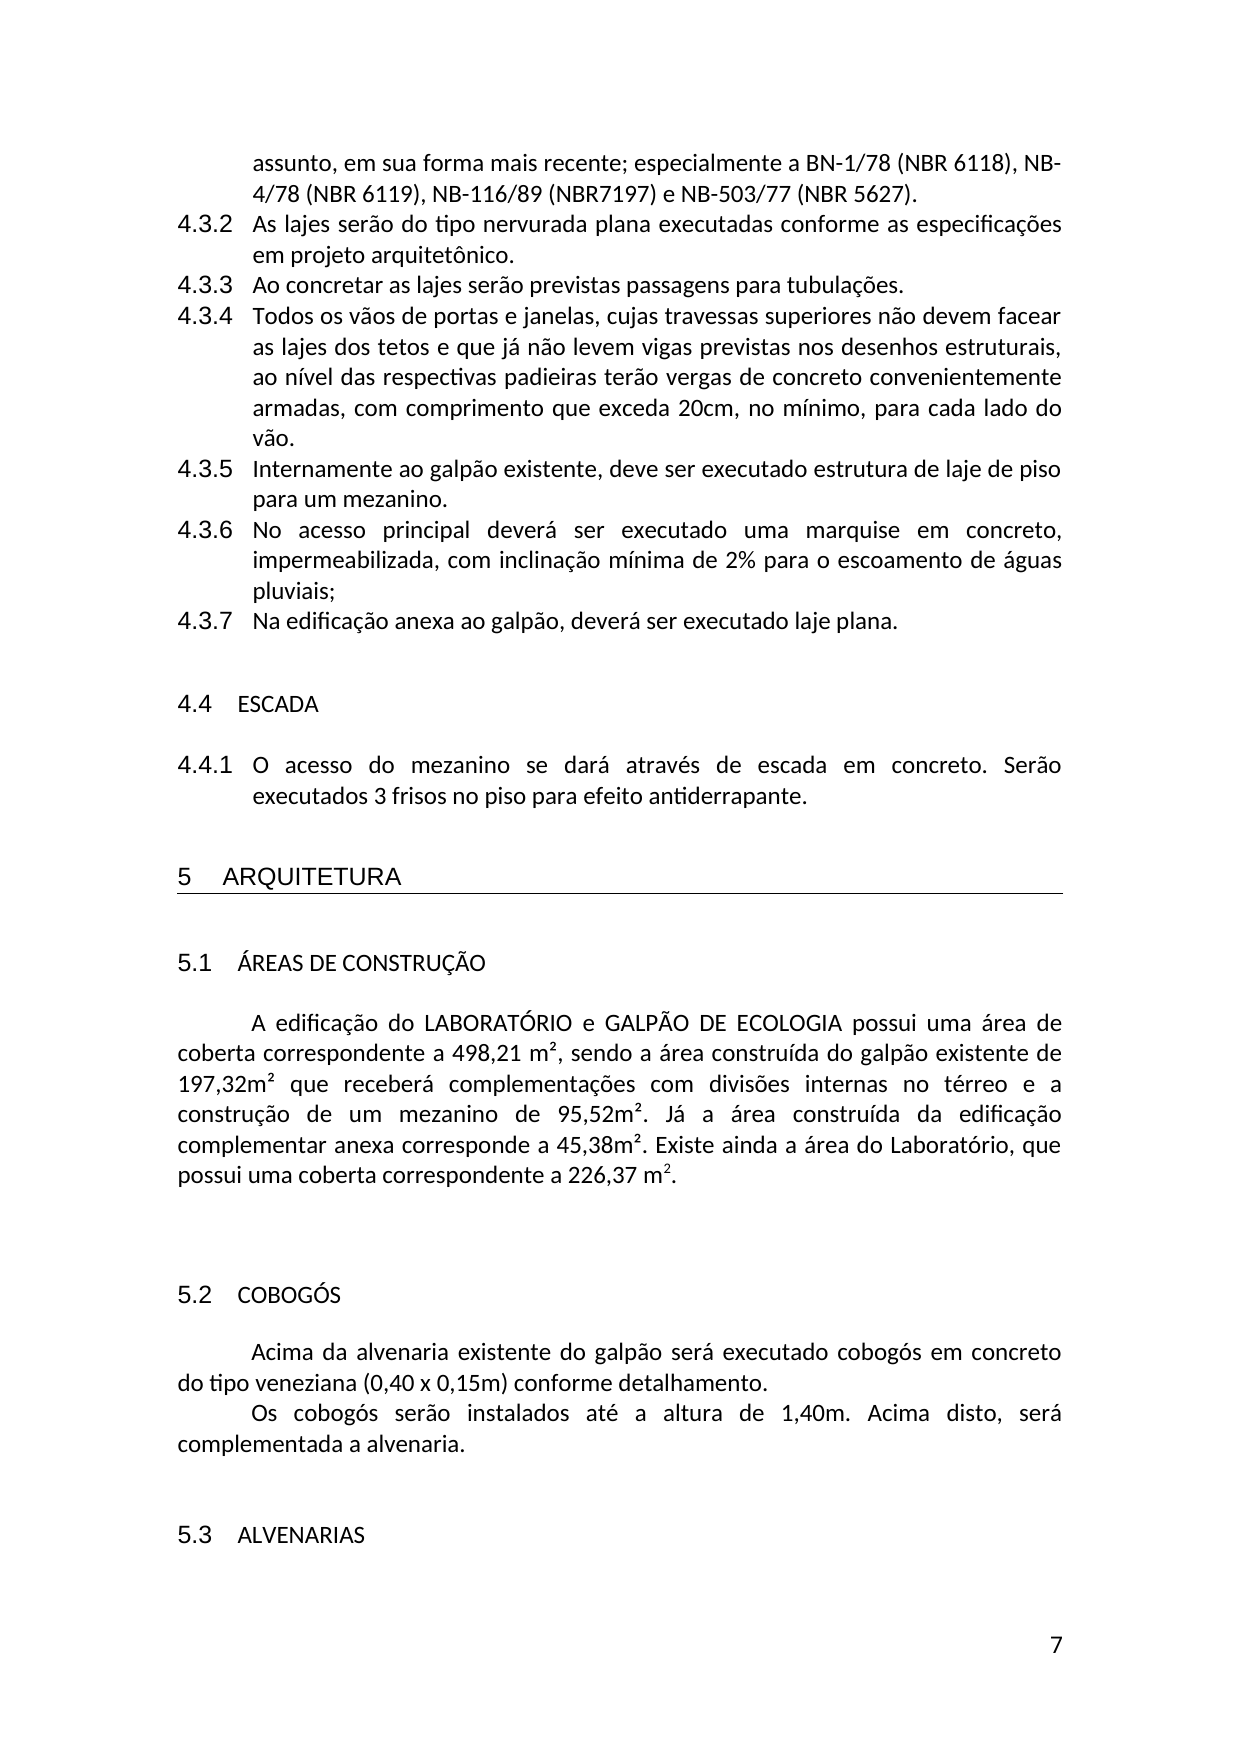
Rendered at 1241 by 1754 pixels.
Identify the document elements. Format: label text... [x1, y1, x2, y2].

subtitle COBOGÓS [177, 1280, 1063, 1310]
subtitle Na edificação anexa ao galpão, deverá ser executado laje plana. [177, 605, 1063, 636]
subtitle ESCADA [177, 689, 1063, 719]
subtitle O acesso do mezanino se dará através de escada em concreto. Serão executados 3 frisos no piso para efeito antiderrapante. [177, 750, 1063, 811]
text Os cobogós serão instalados até a altura de 1,40m. Acima disto, será complementada a alvenaria. [177, 1398, 1063, 1459]
subtitle Todos os vãos de portas e janelas, cujas travessas superiores não devem facear as lajes dos tetos e que já não levem vigas previstas nos desenhos estruturais, ao nível das respectivas padieiras terão vergas de concreto convenientemente armadas, com comprimento que exceda 20cm, no mínimo, para cada lado do vão. [177, 300, 1063, 453]
subtitle Internamente ao galpão existente, deve ser executado estrutura de laje de piso para um mezanino. [177, 453, 1063, 514]
text A edificação do LABORATÓRIO e GALPÃO DE ECOLOGIA possui uma área de coberta correspondente a 498,21 m², sendo a área construída do galpão existente de 197,32m² que receberá complementações com divisões internas no térreo e a construção de um mezanino de 95,52m². Já a área construída da edificação complementar anexa corresponde a 45,38m². Existe ainda a área do Laboratório, que possui uma coberta correspondente a 226,37 m2. [177, 1007, 1063, 1190]
subtitle Ao concretar as lajes serão previstas passagens para tubulações. [177, 270, 1063, 300]
subtitle ÁREAS DE CONSTRUÇÃO [177, 947, 1063, 978]
subtitle No acesso principal deverá ser executado uma marquise em concreto, impermeabilizada, com inclinação mínima de 2% para o escoamento de águas pluviais; [177, 514, 1063, 605]
subtitle ARQUITETURA [177, 862, 1063, 893]
text Acima da alvenaria existente do galpão será executado cobogós em concreto do tipo veneziana (0,40 x 0,15m) conforme detalhamento. [177, 1337, 1063, 1398]
subtitle ALVENARIAS [177, 1520, 1063, 1550]
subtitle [177, 148, 1063, 209]
subtitle As lajes serão do tipo nervurada plana executadas conforme as especificações em projeto arquitetônico. [177, 209, 1063, 270]
